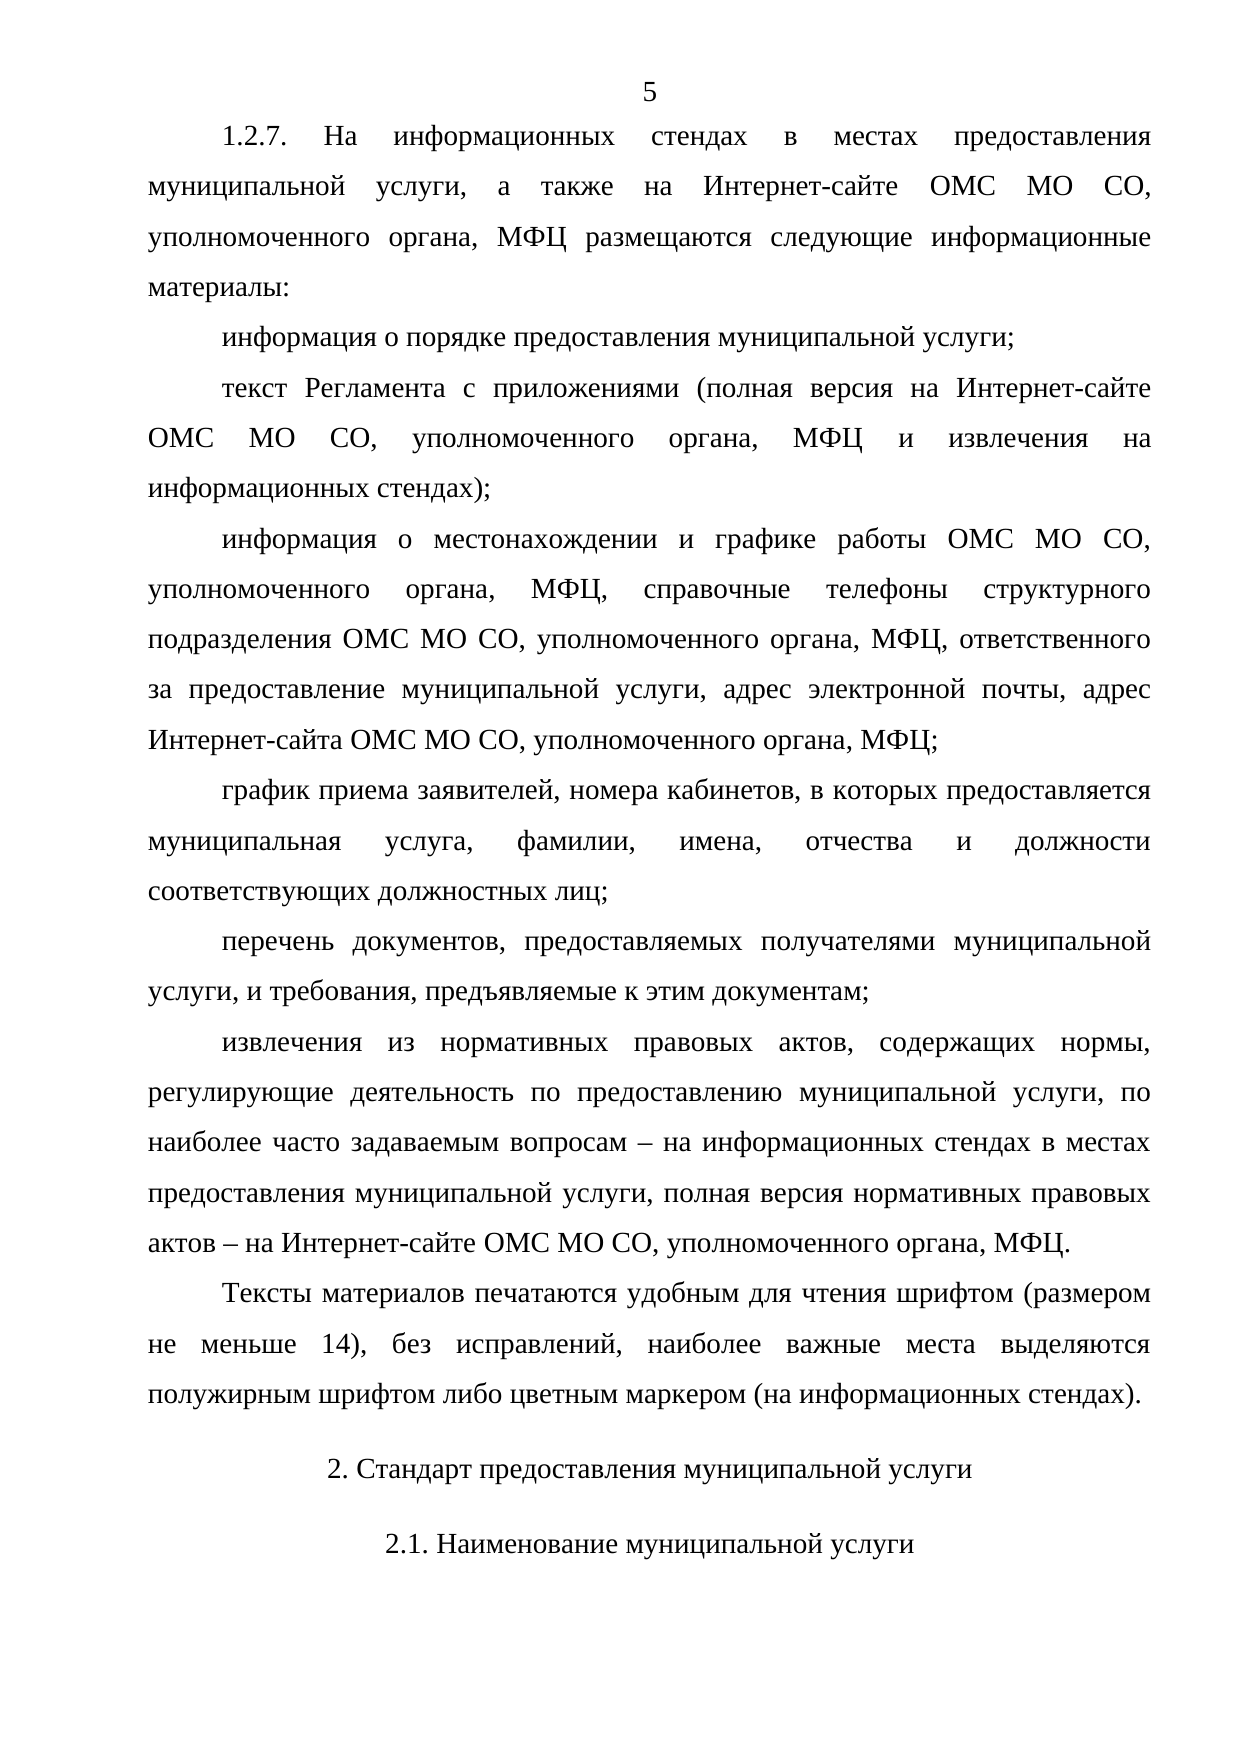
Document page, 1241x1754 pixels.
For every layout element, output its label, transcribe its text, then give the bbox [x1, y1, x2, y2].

text извлечения из нормативных правовых актов, содержащих нормы, регулирующие деятельность по предоставлению муниципальной услуги, по наиболее часто задаваемым вопросам – на информационных стендах в местах предоставления муниципальной услуги, полная версия нормативных правовых актов – на Интернет-сайте ОМС МО СО, уполномоченного органа, МФЦ. [148, 1024, 1152, 1259]
text перечень документов, предоставляемых получателями муниципальной услуги, и требования, предъявляемые к этим документам; [148, 923, 1152, 1007]
text 2.1. Наименование муниципальной услуги [148, 1527, 1152, 1560]
text текст Регламента с приложениями (полная версия на Интернет-сайте ОМС МО СО, уполномоченного органа, МФЦ и извлечения на информационных стендах); [148, 370, 1152, 504]
text график приема заявителей, номера кабинетов, в которых предоставляется муниципальная услуга, фамилии, имена, отчества и должности соответствующих должностных лиц; [148, 772, 1152, 906]
text 1.2.7. На информационных стендах в местах предоставления муниципальной услуги, а также на Интернет-сайте ОМС МО СО, уполномоченного органа, МФЦ размещаются следующие информационные материалы: [148, 118, 1152, 303]
text Тексты материалов печатаются удобным для чтения шрифтом (размером не меньше 14), без исправлений, наиболее важные места выделяются полужирным шрифтом либо цветным маркером (на информационных стендах). [148, 1275, 1152, 1409]
text информация о порядке предоставления муниципальной услуги; [148, 319, 1152, 353]
text 2. Стандарт предоставления муниципальной услуги [148, 1451, 1152, 1485]
text информация о местонахождении и графике работы ОМС МО СО, уполномоченного органа, МФЦ, справочные телефоны структурного подразделения ОМС МО СО, уполномоченного органа, МФЦ, ответственного за предоставление муниципальной услуги, адрес электронной почты, адрес Интернет-сайта ОМС МО СО, уполномоченного органа, МФЦ; [148, 521, 1152, 756]
